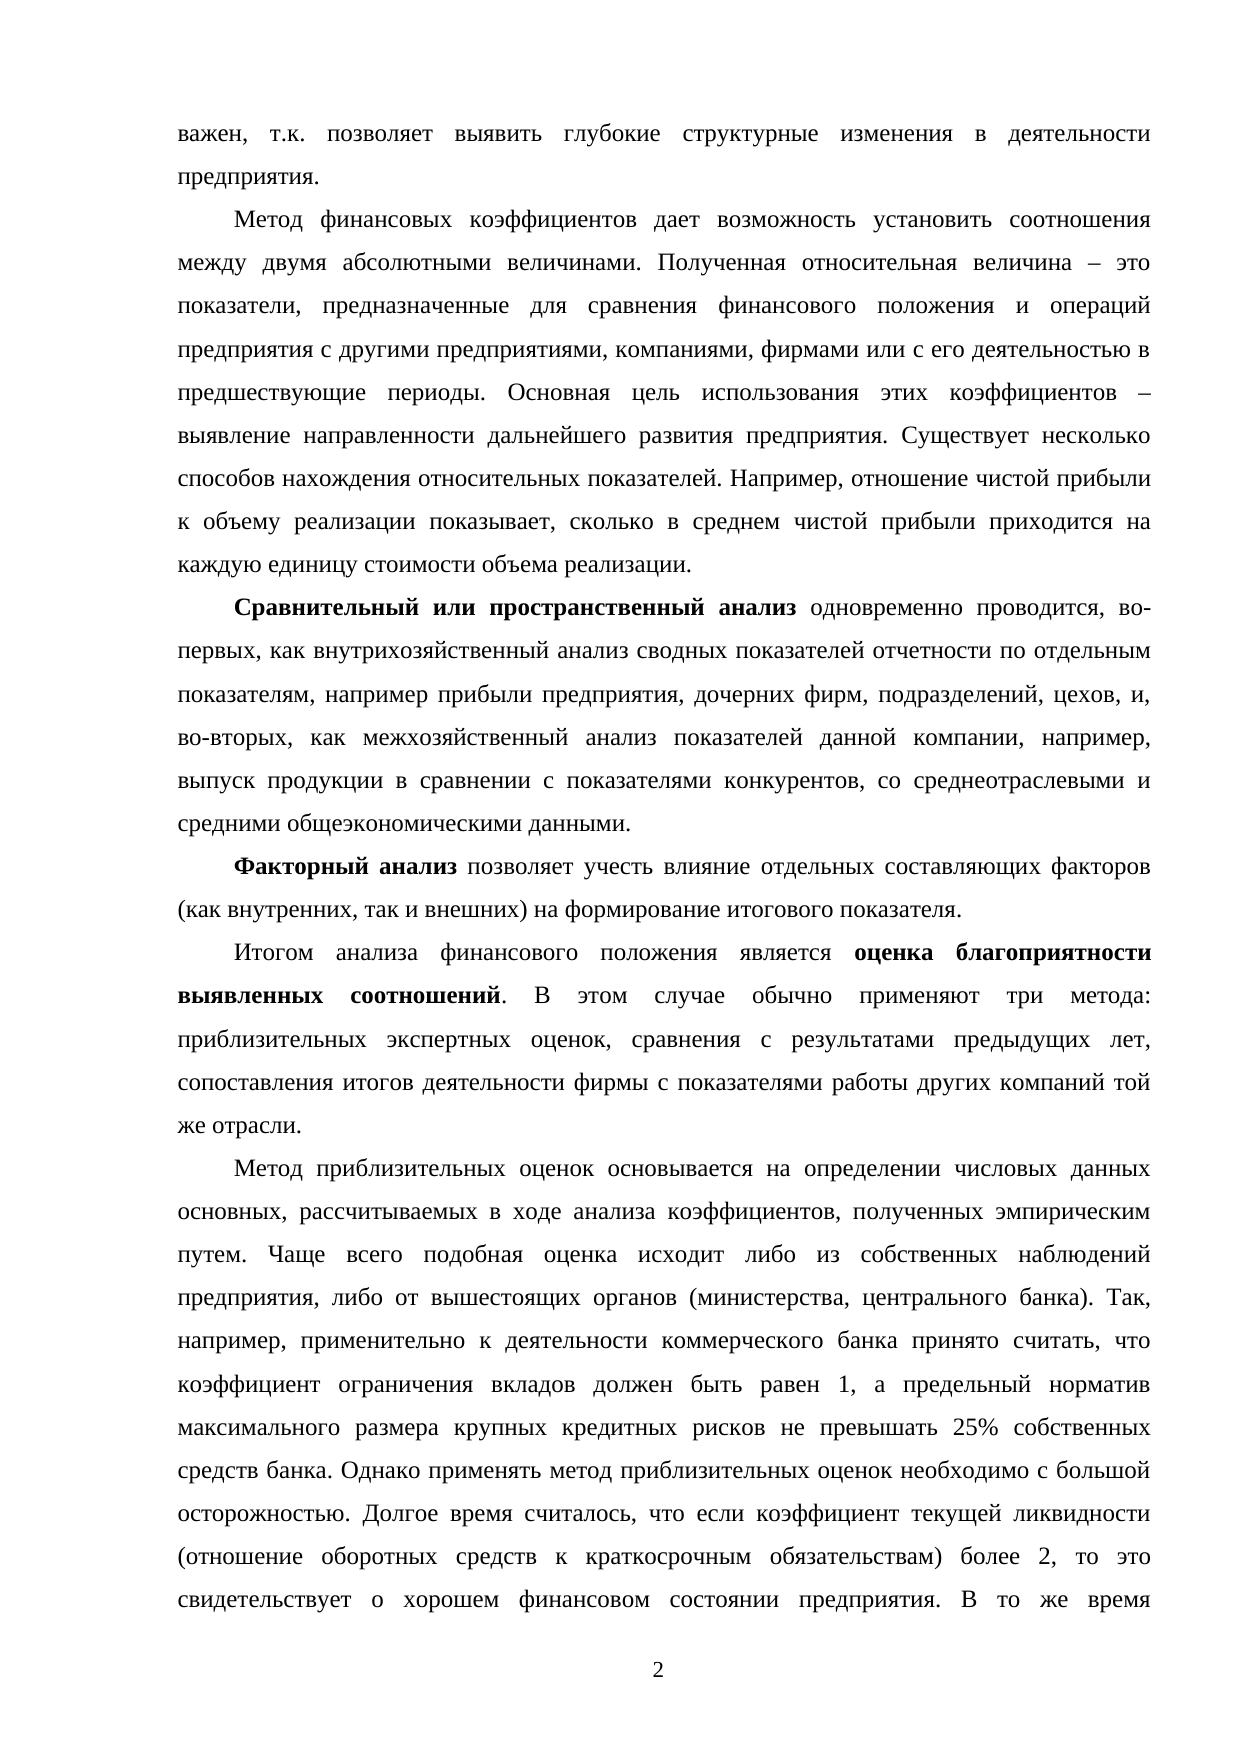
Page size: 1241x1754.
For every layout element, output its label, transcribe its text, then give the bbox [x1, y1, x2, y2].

text Факторный анализ позволяет учесть влияние отдельных составляющих факторов (как внутренних, так и внешних) на формирование итогового показателя. [177, 851, 1152, 923]
text Сравнительный или пространственный анализ одновременно проводится, во-первых, как внутрихозяйственный анализ сводных показателей отчетности по отдельным показателям, например прибыли предприятия, дочерних фирм, подразделений, цехов, и, во-вторых, как межхозяйственный анализ показателей данной компании, например, выпуск продукции в сравнении с показателями конкурентов, со среднеотраслевыми и средними общеэкономическими данными. [177, 592, 1152, 837]
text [177, 118, 1152, 190]
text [177, 1153, 1152, 1613]
text Метод финансовых коэффициентов дает возможность установить соотношения между двумя абсолютными величинами. Полученная относительная величина – это показатели, предназначенные для сравнения финансового положения и операций предприятия с другими предприятиями, компаниями, фирмами или с его деятельностью в предшествующие периоды. Основная цель использования этих коэффициентов – выявление направленности дальнейшего развития предприятия. Существует несколько способов нахождения относительных показателей. Например, отношение чистой прибыли к объему реализации показывает, сколько в среднем чистой прибыли приходится на каждую единицу стоимости объема реализации. [177, 204, 1152, 578]
text Итогом анализа финансового положения является оценка благоприятности выявленных соотношений. В этом случае обычно применяют три метода: приблизительных экспертных оценок, сравнения с результатами предыдущих лет, сопоставления итогов деятельности фирмы с показателями работы других компаний той же отрасли. [177, 937, 1152, 1139]
